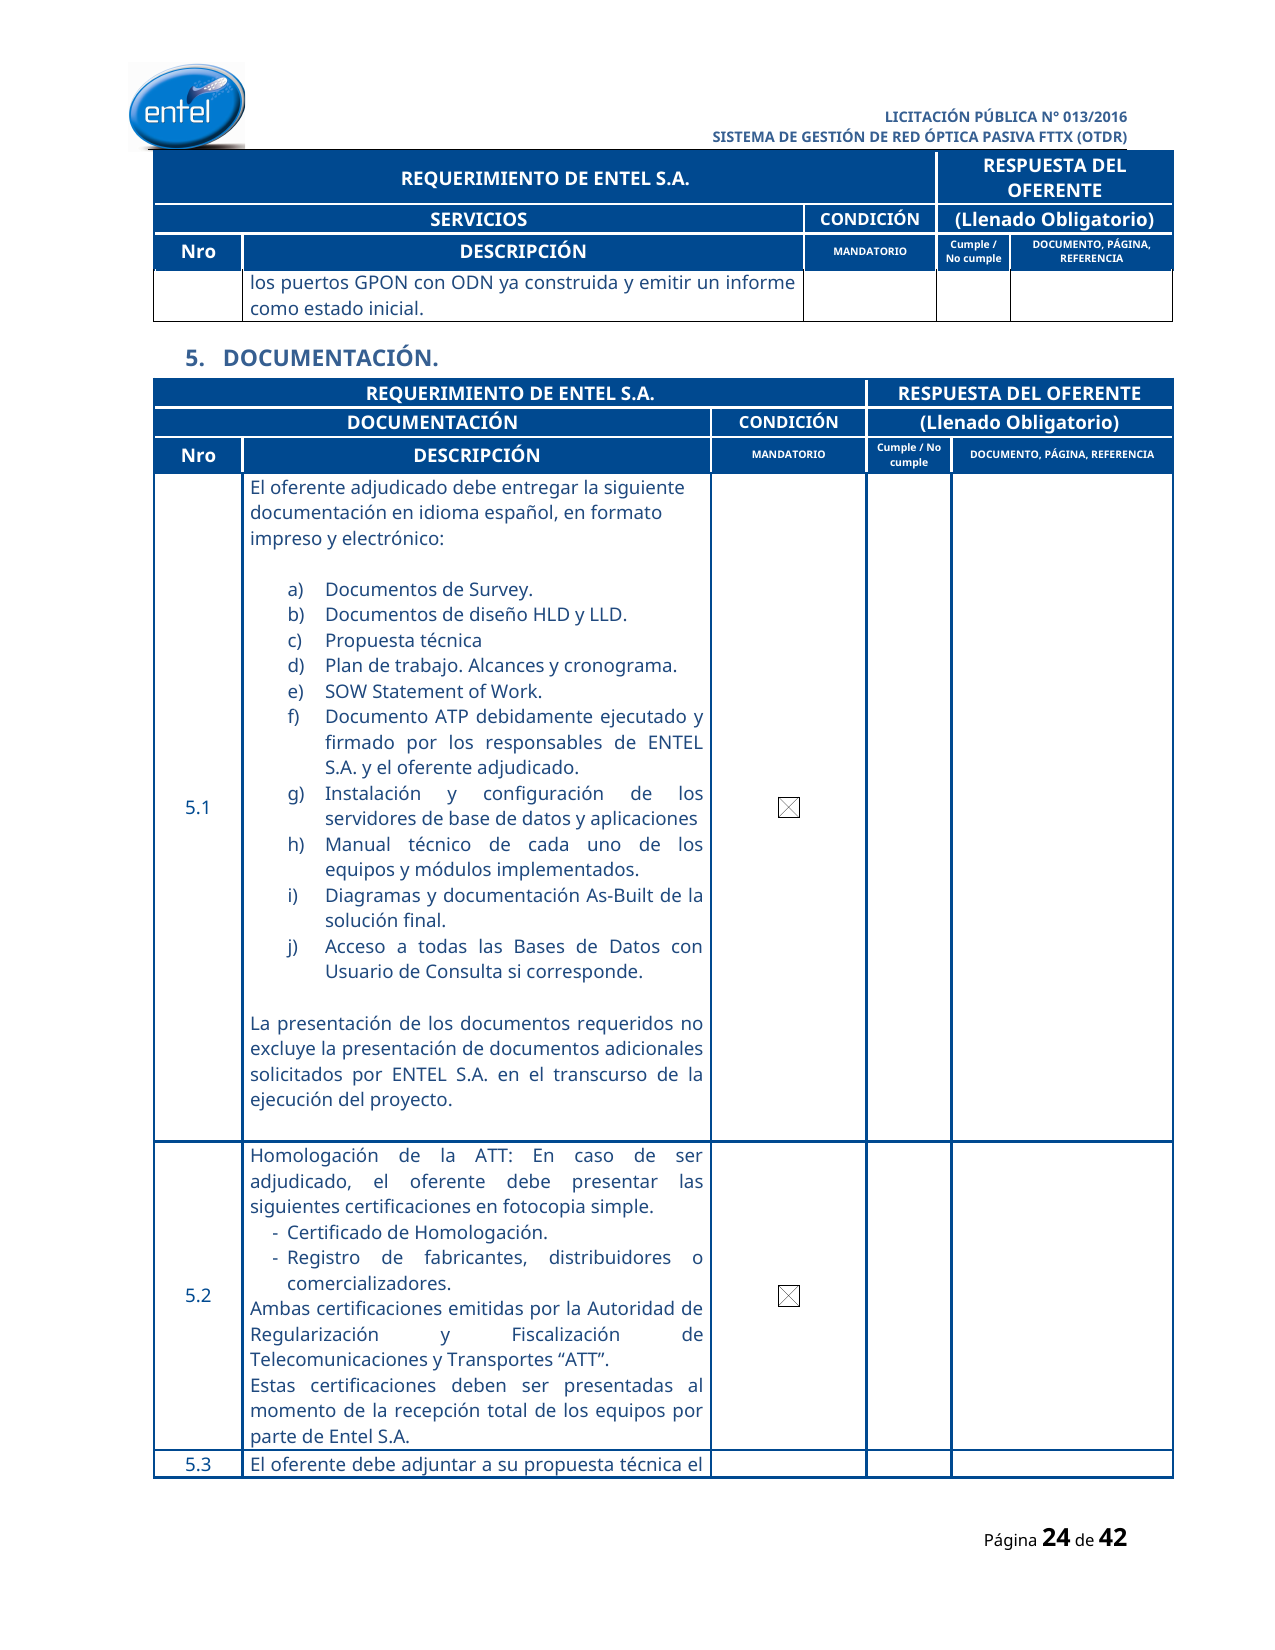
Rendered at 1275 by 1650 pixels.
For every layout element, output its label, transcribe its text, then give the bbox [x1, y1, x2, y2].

table_cell Los servicios profesionales deben incluir la medición de todos los puertos GPON con ODN ya construida y emitir un informe como estado inicial. [243, 271, 803, 321]
table_cell (Llenado Obligatorio) [868, 409, 1172, 436]
table_cell Homologación de la ATT: En caso de ser adjudicado, el oferente debe presentar las siguientes certificaciones en fotocopia simple. Certificado de Homologación. Registro de fabricantes, distribuidores o comercializadores. Ambas certificaciones emitidas por la Autoridad de Regularización y Fiscalización de Telecomunicaciones y Transportes “ATT”. Estas certificaciones deben ser presentadas al momento de la recepción total de los equipos por parte de Entel S.A. [244, 1143, 710, 1449]
table_cell [868, 1451, 950, 1476]
table_cell [953, 1143, 1172, 1449]
table_cell DOCUMENTO, PÁGINA, REFERENCIA [1011, 235, 1172, 269]
table_cell CONDICIÓN [712, 409, 865, 436]
table_header REQUERIMIENTO DE ENTEL S.A. [155, 380, 865, 406]
table_cell 5.1 [155, 474, 241, 1140]
table_cell SERVICIOS [155, 205, 803, 232]
table_cell [937, 271, 1010, 321]
table_cell [1011, 269, 1172, 321]
table_cell [953, 1451, 1172, 1476]
table_cell El oferente debe adjuntar a su propuesta técnica el detalle no valorizado de los equipos, módulos, software y licencias a ser provistos [244, 1451, 710, 1476]
table_cell Cumple / No cumple [868, 438, 950, 472]
table_cell DOCUMENTO, PÁGINA, REFERENCIA [953, 438, 1172, 472]
table_header RESPUESTA DEL OFERENTE [938, 152, 1172, 203]
table_cell CONDICIÓN [805, 205, 935, 232]
table_cell 4.8 [154, 270, 242, 321]
table_cell Cumple / No cumple [938, 235, 1009, 269]
table_cell [953, 474, 1172, 1140]
table_cell 5.3 [155, 1451, 241, 1476]
table_cell MANDATORIO [805, 235, 935, 269]
table_cell DESCRIPCIÓN [244, 438, 710, 472]
table_header RESPUESTA DEL OFERENTE [868, 380, 1172, 406]
table_header REQUERIMIENTO DE ENTEL S.A. [155, 152, 935, 203]
table_cell [712, 474, 865, 1140]
table_cell Nro [155, 438, 241, 472]
table_cell DESCRIPCIÓN [244, 235, 803, 269]
table_cell El oferente adjudicado debe entregar la siguiente documentación en idioma español, en formato impreso y electrónico: Documentos de Survey. Documentos de diseño HLD y LLD. Propuesta técnica Plan de trabajo. Alcances y cronograma. SOW Statement of Work. Documento ATP debidamente ejecutado y firmado por los responsables de ENTEL S.A. y el oferente adjudicado. Instalación y configuración de los servidores de base de datos y aplicaciones Manual técnico de cada uno de los equipos y módulos implementados. Diagramas y documentación As-Built de la solución final. Acceso a todas las Bases de Datos con Usuario de Consulta si corresponde. La presentación de los documentos requeridos no excluye la presentación de documentos adicionales solicitados por ENTEL S.A. en el transcurso de la ejecución del proyecto. [244, 474, 710, 1140]
table_cell Nro [155, 235, 241, 269]
table_cell [868, 1143, 950, 1449]
table_cell [712, 1451, 865, 1476]
table_cell (Llenado Obligatorio) [938, 205, 1172, 232]
list DOCUMENTACIÓN. [185, 342, 1127, 373]
table_cell MANDATORIO [712, 438, 865, 472]
table_cell [712, 1143, 865, 1449]
table_cell [804, 271, 936, 321]
table_cell [868, 474, 950, 1140]
picture [128, 62, 246, 152]
table_cell 5.2 [155, 1143, 241, 1449]
table_cell DOCUMENTACIÓN [155, 409, 710, 436]
